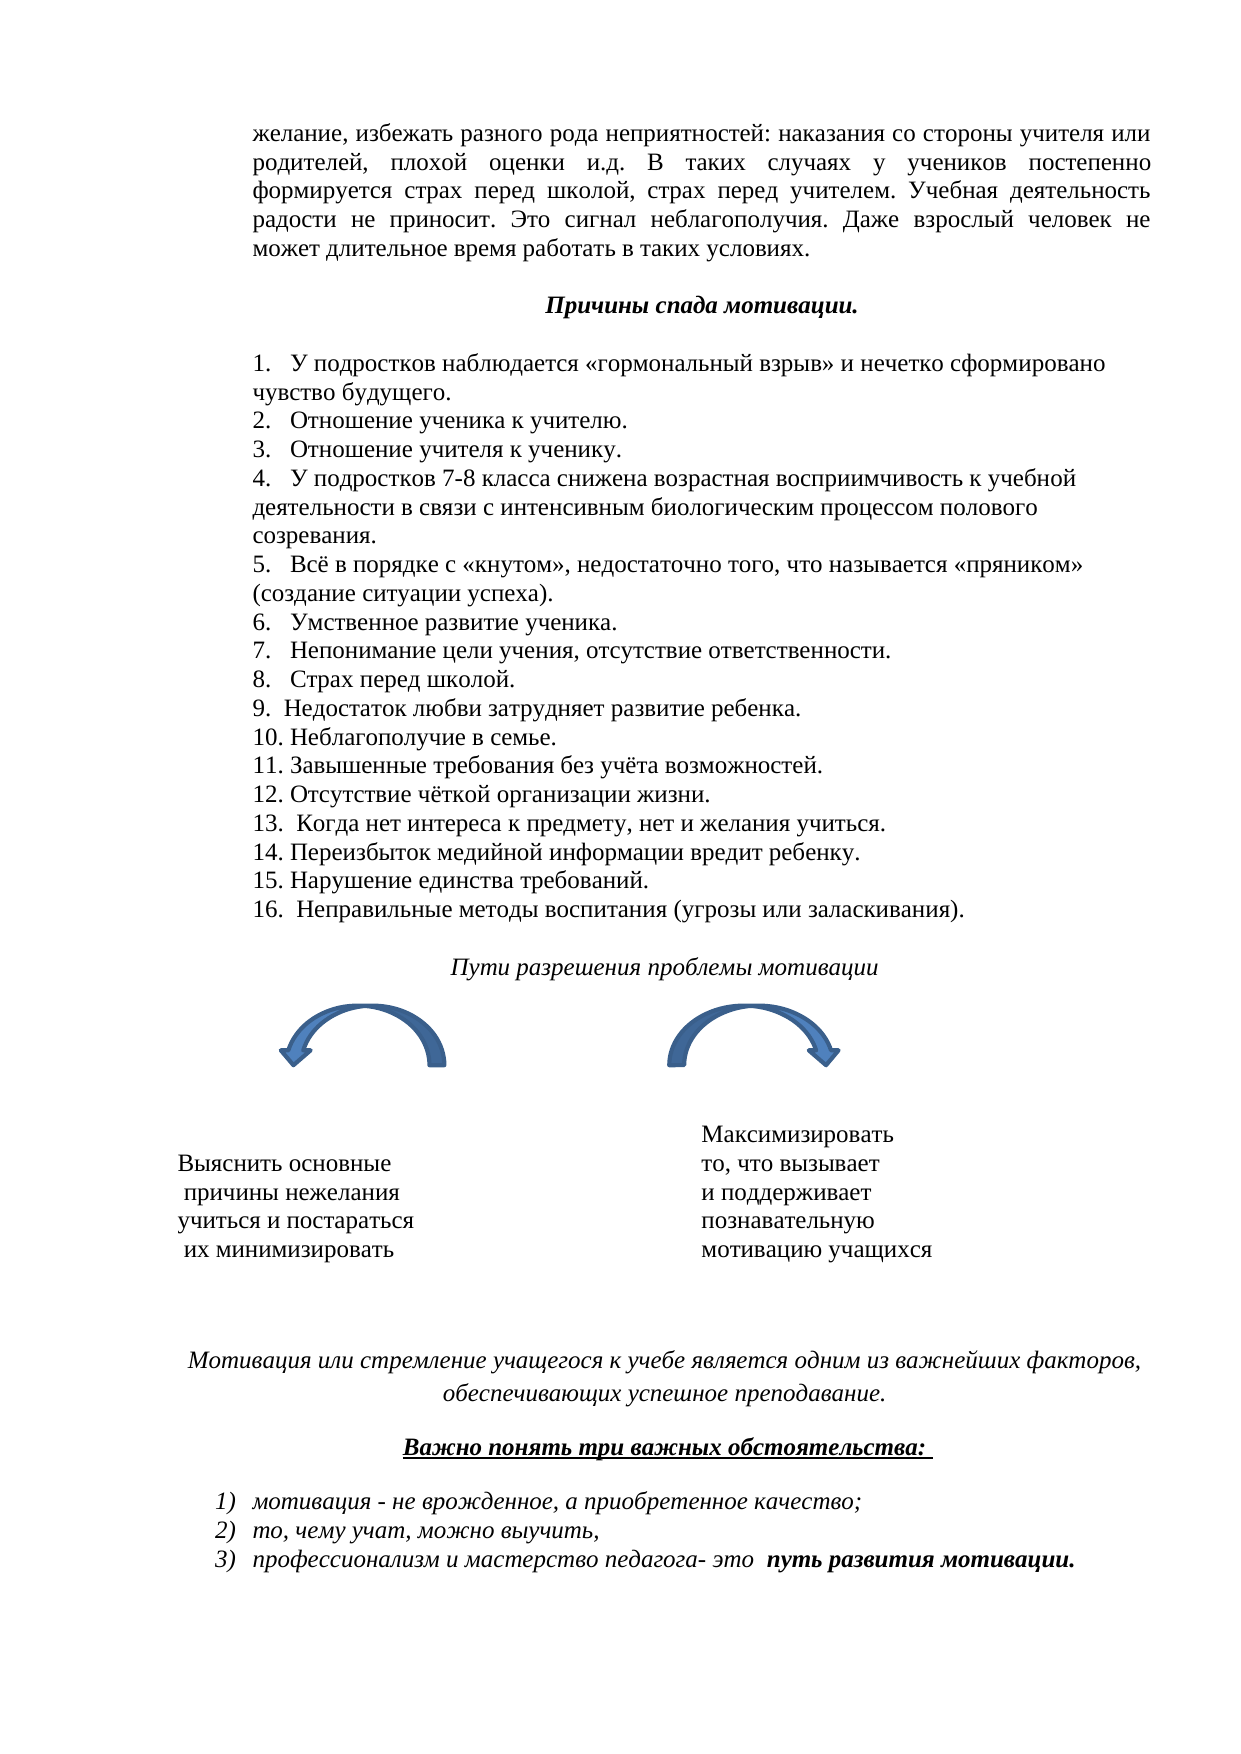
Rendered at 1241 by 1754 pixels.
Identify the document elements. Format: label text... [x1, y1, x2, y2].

text 14. Переизбыток медийной информации вредит ребенку. [252, 837, 1152, 866]
text 7. Непонимание цели учения, отсутствие ответственности. [252, 636, 1152, 664]
text то, что вызывает [701, 1148, 1152, 1177]
text 6. Умственное развитие ученика. [252, 607, 1152, 636]
text 1. У подростков наблюдается «гормональный взрыв» и нечетко сформировано чувство будущего. [252, 348, 1152, 406]
text Важно понять три важных обстоятельства: [177, 1432, 1152, 1461]
text 2. Отношение ученика к учителю. [252, 406, 1152, 434]
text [252, 118, 1152, 262]
list то, чему учат, можно выучить, [215, 1515, 1152, 1544]
text и поддерживает [701, 1177, 1152, 1205]
text 4. У подростков 7-8 класса снижена возрастная восприимчивость к учебной деятельности в связи с интенсивным биологическим процессом полового созревания. [252, 463, 1152, 549]
list мотивация - не врожденное, а приобретенное качество; [215, 1486, 1152, 1515]
text 11. Завышенные требования без учёта возможностей. [252, 751, 1152, 779]
text Пути разрешения проблемы мотивации [177, 952, 1152, 981]
text 13. Когда нет интереса к предмету, нет и желания учиться. [252, 808, 1152, 837]
text 16. Неправильные методы воспитания (угрозы или заласкивания). [252, 894, 1152, 923]
text 5. Всё в порядке с «кнутом», недостаточно того, что называется «пряником» (создание ситуации успеха). [252, 549, 1152, 607]
text Максимизировать [701, 1119, 1152, 1148]
list профессионализм и мастерство педагога- это путь развития мотивации. [215, 1544, 1152, 1572]
text Причины спада мотивации. [252, 291, 1152, 319]
text учиться и постараться [177, 1205, 627, 1234]
text 15. Нарушение единства требований. [252, 866, 1152, 894]
text мотивацию учащихся [701, 1234, 1152, 1263]
text Выяснить основные [177, 1148, 627, 1177]
text их минимизировать [177, 1234, 627, 1263]
text 8. Страх перед школой. [252, 664, 1152, 693]
text 3. Отношение учителя к ученику. [252, 434, 1152, 463]
text Мотивация или стремление учащегося к учебе является одним из важнейших факторов, обеспечивающих успешное преподавание. [177, 1346, 1152, 1407]
text 9. Недостаток любви затрудняет развитие ребенка. [252, 693, 1152, 722]
text 12. Отсутствие чёткой организации жизни. [252, 779, 1152, 808]
text 10. Неблагополучие в семье. [252, 722, 1152, 751]
text познавательную [701, 1205, 1152, 1234]
text причины нежелания [177, 1177, 627, 1205]
